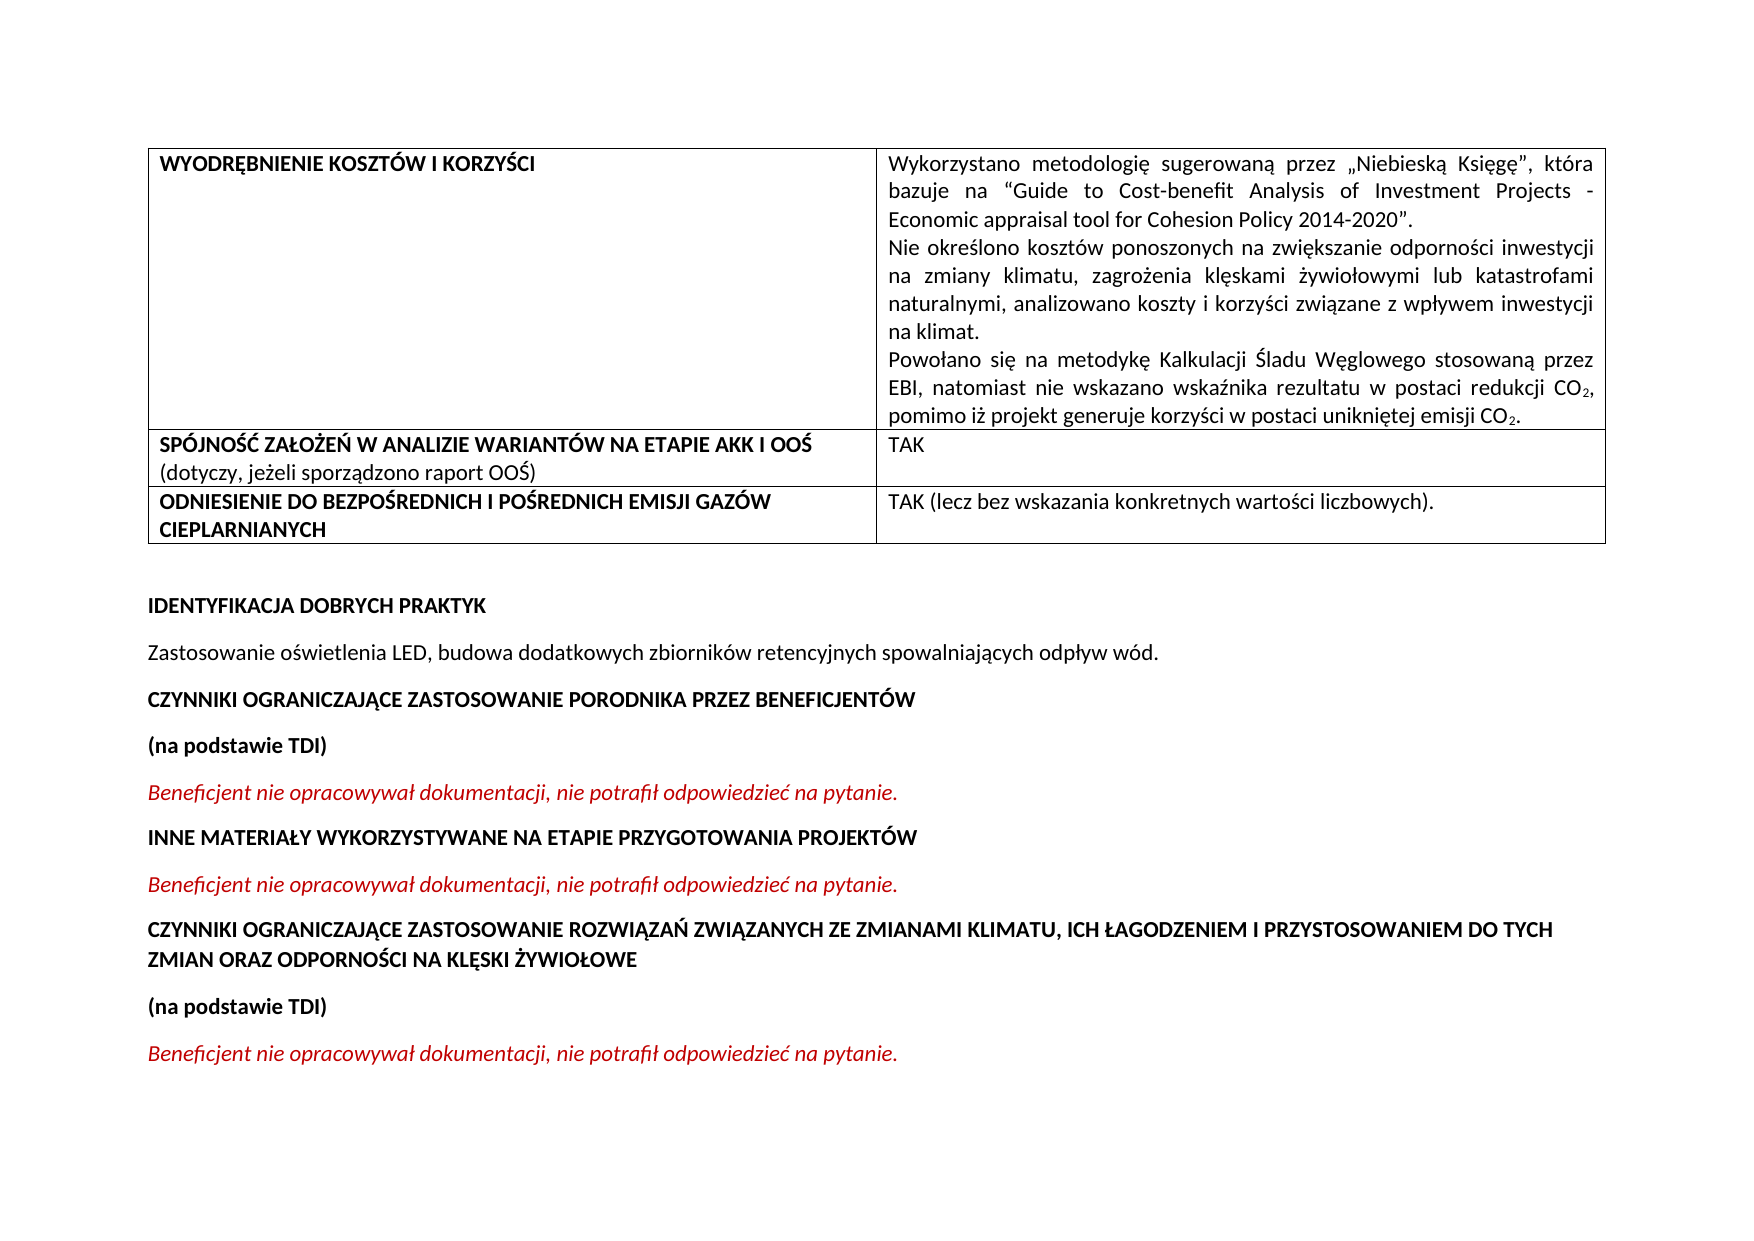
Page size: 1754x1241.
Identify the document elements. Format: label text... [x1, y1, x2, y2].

text (na podstawie TDI) [148, 732, 1606, 759]
text Beneficjent nie opracowywał dokumentacji, nie potrafił odpowiedzieć na pytanie. [148, 870, 1606, 898]
table_cell WYODRĘBNIENIE KOSZTÓW I KORZYŚCI [149, 149, 876, 429]
text Beneficjent nie opracowywał dokumentacji, nie potrafił odpowiedzieć na pytanie. [148, 778, 1606, 806]
text IDENTYFIKACJA DOBRYCH PRAKTYK [148, 591, 1606, 619]
table_cell Wykorzystano metodologię sugerowaną przez „Niebieską Księgę”, która bazuje na “Guide to Cost-benefit Analysis of Investment Projects - Economic appraisal tool for Cohesion Policy 2014-2020”. Nie określono kosztów ponoszonych na zwiększanie odporności inwestycji na zmiany klimatu, zagrożenia klęskami żywiołowymi lub katastrofami naturalnymi, analizowano koszty i korzyści związane z wpływem inwestycji na klimat. Powołano się na metodykę Kalkulacji Śladu Węglowego stosowaną przez EBI, natomiast nie wskazano wskaźnika rezultatu w postaci redukcji CO2, pomimo iż projekt generuje korzyści w postaci unikniętej emisji CO2. [877, 149, 1605, 429]
text (na podstawie TDI) [148, 992, 1606, 1020]
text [148, 1039, 1606, 1067]
text CZYNNIKI OGRANICZAJĄCE ZASTOSOWANIE ROZWIĄZAŃ ZWIĄZANYCH ZE ZMIANAMI KLIMATU, ICH ŁAGODZENIEM I PRZYSTOSOWANIEM DO TYCH ZMIAN ORAZ ODPORNOŚCI NA KLĘSKI ŻYWIOŁOWE [148, 915, 1606, 973]
text Zastosowanie oświetlenia LED, budowa dodatkowych zbiorników retencyjnych spowalniających odpływ wód. [148, 638, 1606, 666]
table_cell SPÓJNOŚĆ ZAŁOŻEŃ W ANALIZIE WARIANTÓW NA ETAPIE AKK I OOŚ (dotyczy, jeżeli sporządzono raport OOŚ) [149, 430, 876, 486]
table_cell TAK [877, 430, 1605, 486]
text CZYNNIKI OGRANICZAJĄCE ZASTOSOWANIE PORODNIKA PRZEZ BENEFICJENTÓW [148, 685, 1606, 713]
table_cell ODNIESIENIE DO BEZPOŚREDNICH I POŚREDNICH EMISJI GAZÓW CIEPLARNIANYCH [149, 487, 876, 543]
text INNE MATERIAŁY WYKORZYSTYWANE NA ETAPIE PRZYGOTOWANIA PROJEKTÓW [148, 823, 1606, 851]
table_cell TAK (lecz bez wskazania konkretnych wartości liczbowych). [877, 487, 1605, 543]
